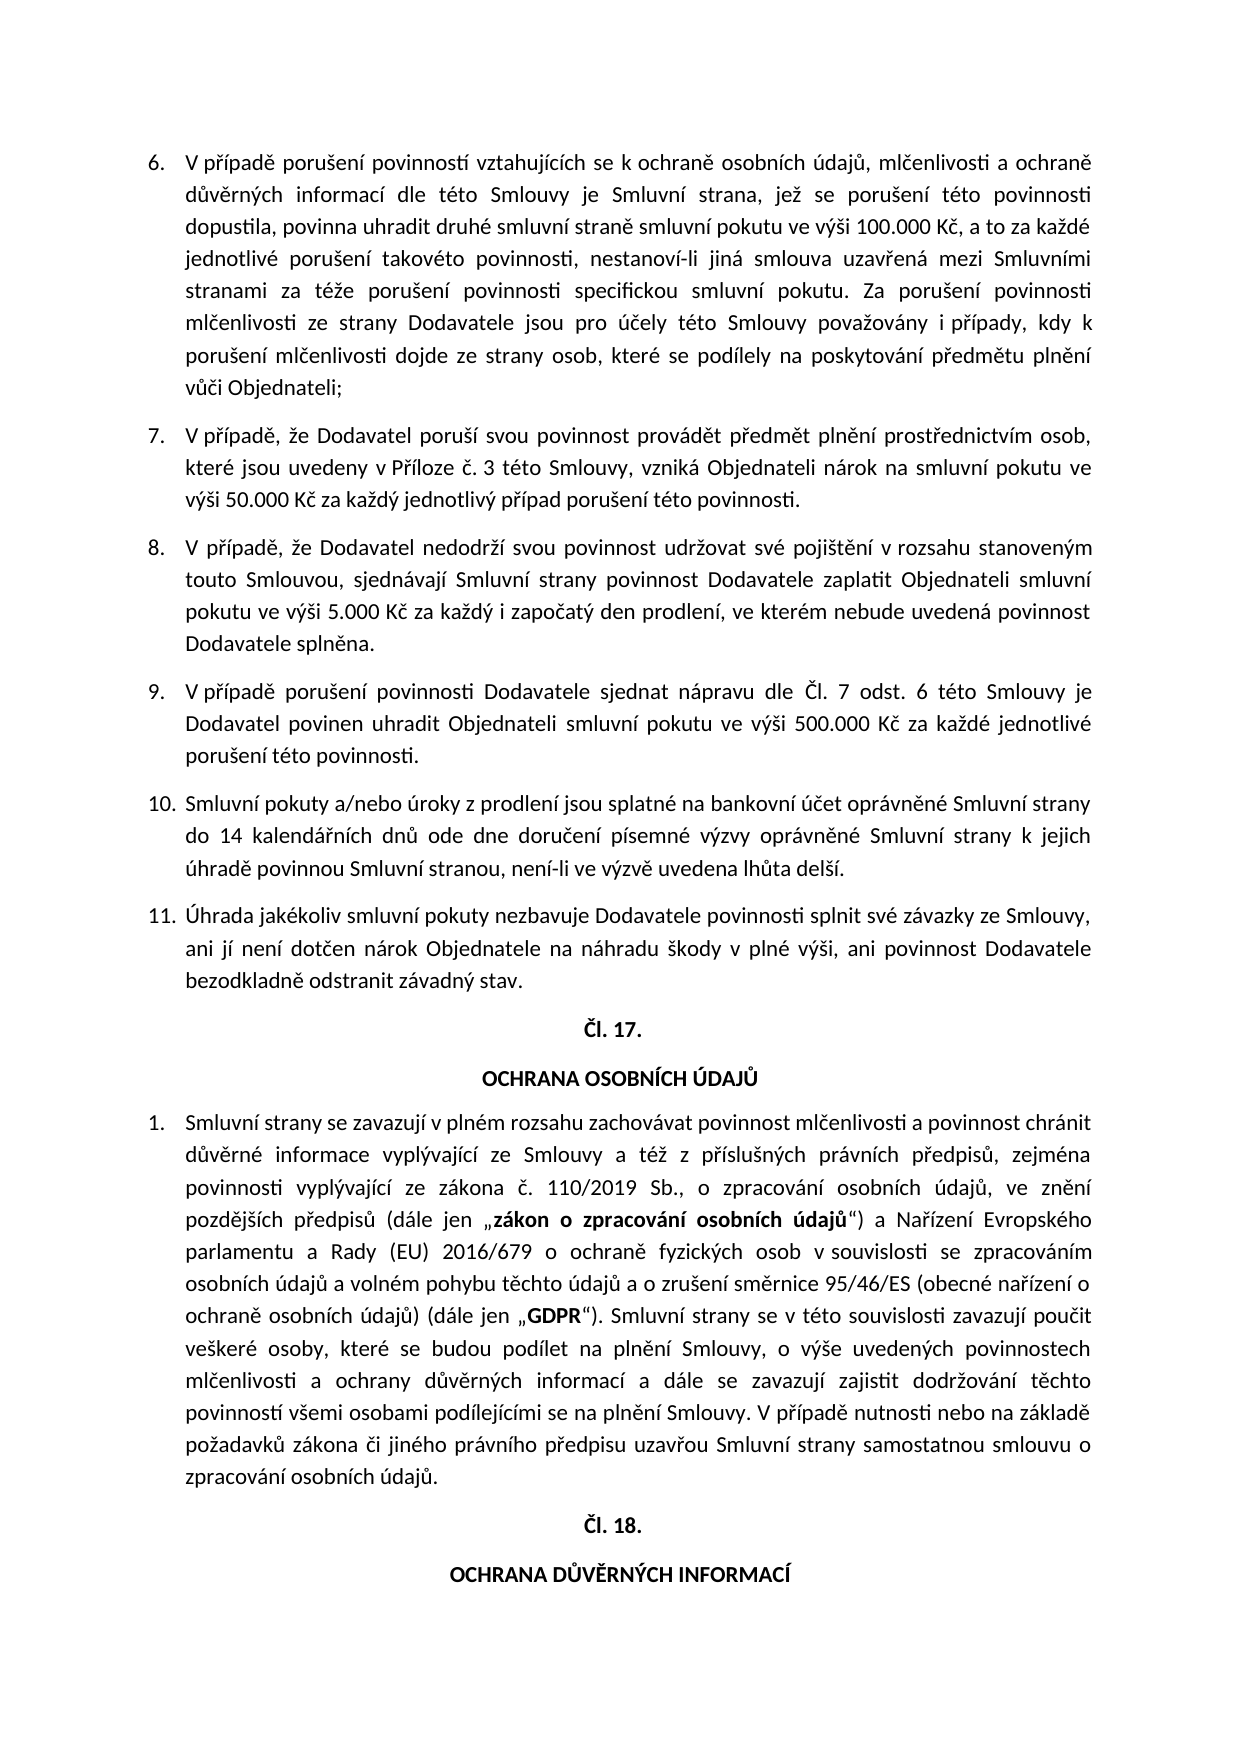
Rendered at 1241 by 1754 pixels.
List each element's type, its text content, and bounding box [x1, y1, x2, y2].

subtitle OCHRANA OSOBNÍCH ÚDAJŮ [148, 1064, 1093, 1092]
list V případě porušení povinnosti Dodavatele sjednat nápravu dle Čl. 7 odst. 6 této Smlouvy je Dodavatel povinen uhradit Objednateli smluvní pokutu ve výši 500.000 Kč za každé jednotlivé porušení této povinnosti. [148, 677, 1093, 770]
list Úhrada jakékoliv smluvní pokuty nezbavuje Dodavatele povinnosti splnit své závazky ze Smlouvy, ani jí není dotčen nárok Objednatele na náhradu škody v plné výši, ani povinnost Dodavatele bezodkladně odstranit závadný stav. [148, 902, 1093, 994]
subtitle OCHRANA DŮVĚRNÝCH INFORMACÍ [148, 1560, 1093, 1588]
list Smluvní strany se zavazují v plném rozsahu zachovávat povinnost mlčenlivosti a povinnost chránit důvěrné informace vyplývající ze Smlouvy a též z příslušných právních předpisů, zejména povinnosti vyplývající ze zákona č. 110/2019 Sb., o zpracování osobních údajů, ve znění pozdějších předpisů (dále jen „zákon o zpracování osobních údajů“) a Nařízení Evropského parlamentu a Rady (EU) 2016/679 o ochraně fyzických osob v souvislosti se zpracováním osobních údajů a volném pohybu těchto údajů a o zrušení směrnice 95/46/ES (obecné nařízení o ochraně osobních údajů) (dále jen „GDPR“). Smluvní strany se v této souvislosti zavazují poučit veškeré osoby, které se budou podílet na plnění Smlouvy, o výše uvedených povinnostech mlčenlivosti a ochrany důvěrných informací a dále se zavazují zajistit dodržování těchto povinností všemi osobami podílejícími se na plnění Smlouvy. V případě nutnosti nebo na základě požadavků zákona či jiného právního předpisu uzavřou Smluvní strany samostatnou smlouvu o zpracování osobních údajů. [148, 1108, 1093, 1491]
list V případě porušení povinností vztahujících se k ochraně osobních údajů, mlčenlivosti a ochraně důvěrných informací dle této Smlouvy je Smluvní strana, jež se porušení této povinnosti dopustila, povinna uhradit druhé smluvní straně smluvní pokutu ve výši 100.000 Kč, a to za každé jednotlivé porušení takovéto povinnosti, nestanoví-li jiná smlouva uzavřená mezi Smluvními stranami za téže porušení povinnosti specifickou smluvní pokutu. Za porušení povinnosti mlčenlivosti ze strany Dodavatele jsou pro účely této Smlouvy považovány i případy, kdy k porušení mlčenlivosti dojde ze strany osob, které se podílely na poskytování předmětu plnění vůči Objednateli; [148, 148, 1093, 401]
list V případě, že Dodavatel nedodrží svou povinnost udržovat své pojištění v rozsahu stanoveným touto Smlouvou, sjednávají Smluvní strany povinnost Dodavatele zaplatit Objednateli smluvní pokutu ve výši 5.000 Kč za každý i započatý den prodlení, ve kterém nebude uvedená povinnost Dodavatele splněna. [148, 533, 1093, 657]
list Smluvní pokuty a/nebo úroky z prodlení jsou splatné na bankovní účet oprávněné Smluvní strany do 14 kalendářních dnů ode dne doručení písemné výzvy oprávněné Smluvní strany k jejich úhradě povinnou Smluvní stranou, není-li ve výzvě uvedena lhůta delší. [148, 789, 1093, 882]
list V případě, že Dodavatel poruší svou povinnost provádět předmět plnění prostřednictvím osob, které jsou uvedeny v Příloze č. 3 této Smlouvy, vzniká Objednateli nárok na smluvní pokutu ve výši 50.000 Kč za každý jednotlivý případ porušení této povinnosti. [148, 421, 1093, 513]
